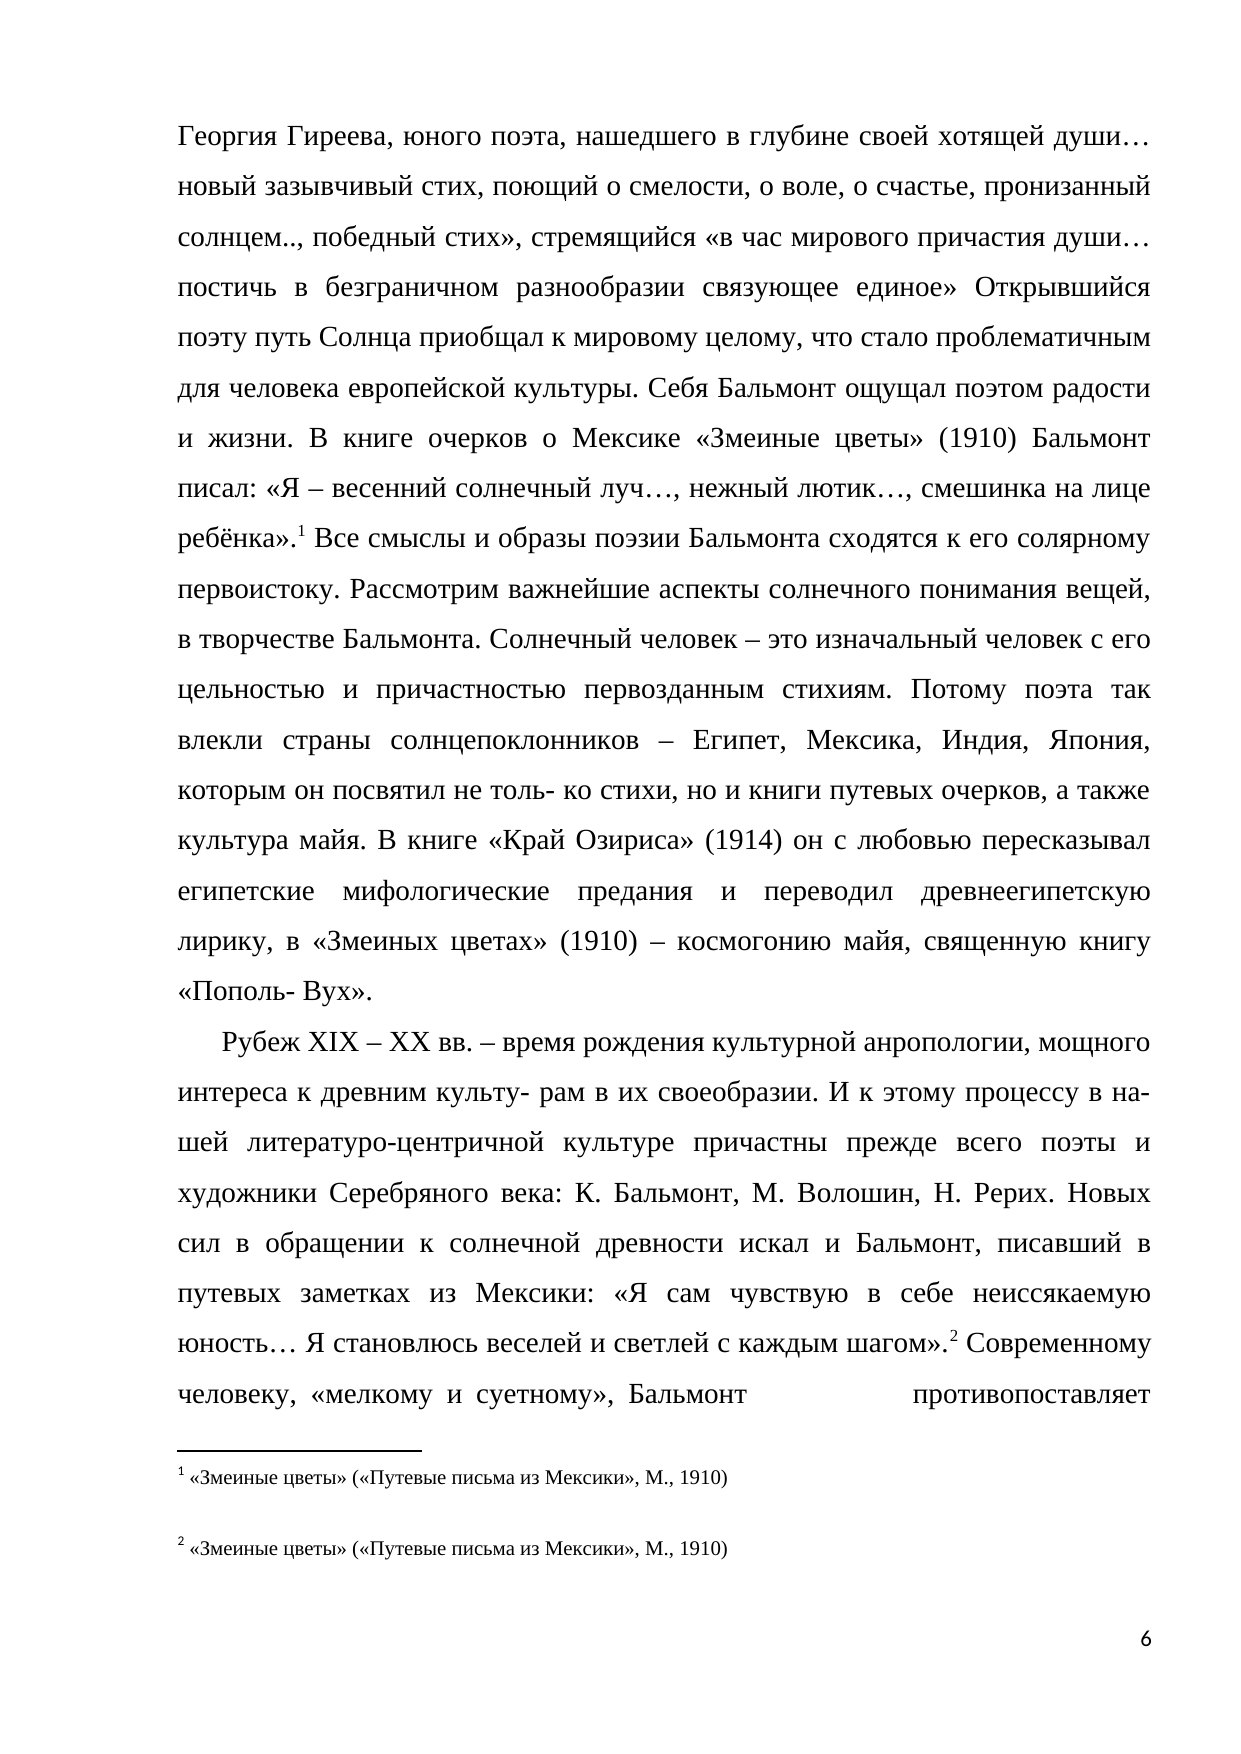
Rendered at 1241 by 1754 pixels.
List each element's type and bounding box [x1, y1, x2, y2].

text [177, 1024, 1152, 1409]
text [177, 118, 1152, 1007]
